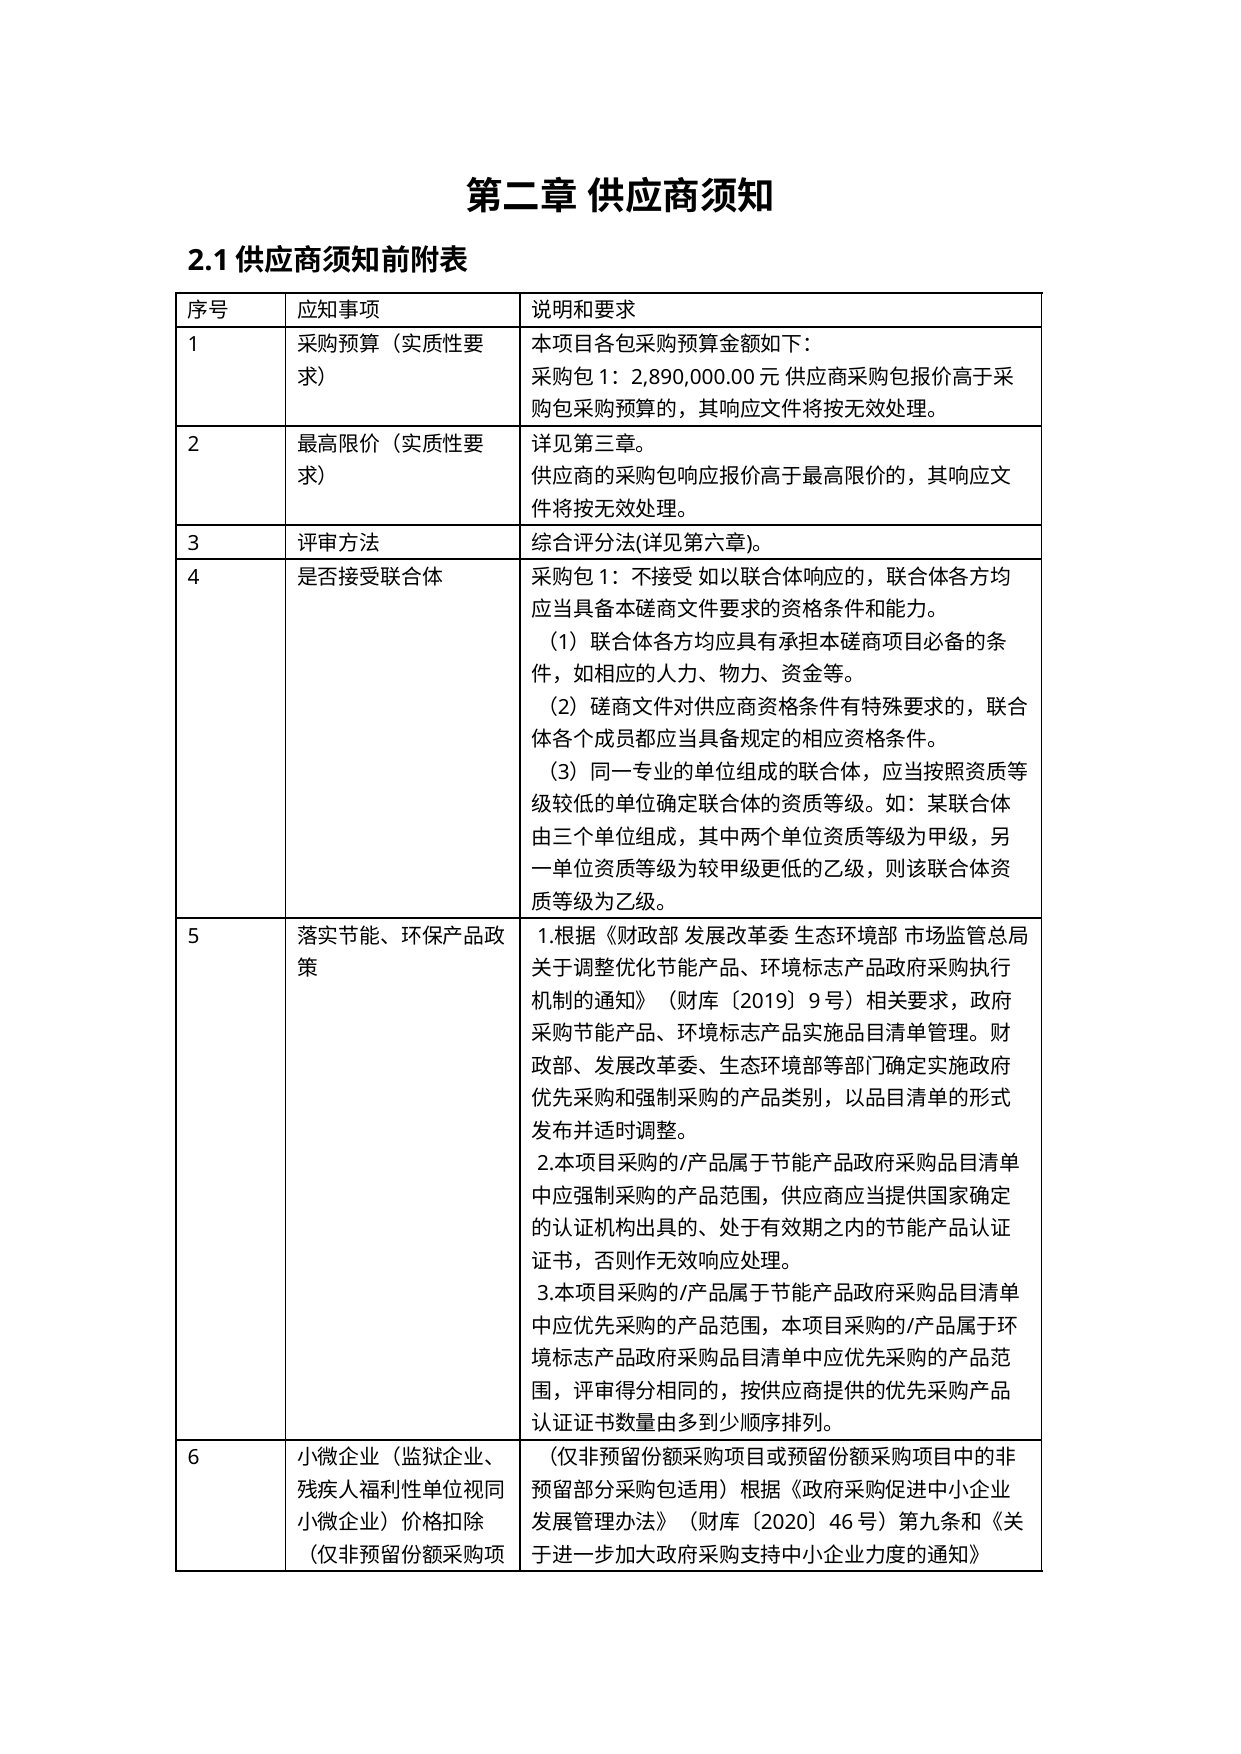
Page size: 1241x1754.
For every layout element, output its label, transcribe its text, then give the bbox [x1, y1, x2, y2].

table_cell 最高限价（实质性要求） [286, 427, 519, 524]
table_cell 落实节能、环保产品政策 [286, 919, 519, 1439]
table_cell 1.根据《财政部 发展改革委 生态环境部 市场监管总局关于调整优化节能产品、环境标志产品政府采购执行机制的通知》（财库〔2019〕9号）相关要求，政府采购节能产品、环境标志产品实施品目清单管理。财政部、发展改革委、生态环境部等部门确定实施政府优先采购和强制采购的产品类别，以品目清单的形式发布并适时调整。 2.本项目采购的/产品属于节能产品政府采购品目清单中应强制采购的产品范围，供应商应当提供国家确定的认证机构出具的、处于有效期之内的节能产品认证证书，否则作无效响应处理。 3.本项目采购的/产品属于节能产品政府采购品目清单中应优先采购的产品范围，本项目采购的/产品属于环境标志产品政府采购品目清单中应优先采购的产品范围，评审得分相同的，按供应商提供的优先采购产品认证证书数量由多到少顺序排列。 [521, 919, 1041, 1439]
table_cell 综合评分法(详见第六章)。 [521, 526, 1041, 558]
table_header 说明和要求 [521, 294, 1041, 326]
table_cell 是否接受联合体 [286, 560, 519, 917]
table_cell 6 [177, 1441, 285, 1570]
table_cell 1 [177, 328, 285, 425]
table_cell 详见第三章。 供应商的采购包响应报价高于最高限价的，其响应文件将按无效处理。 [521, 427, 1041, 524]
table_cell 采购预算（实质性要求） [286, 328, 519, 425]
table_cell 5 [177, 919, 285, 1439]
text 第二章 供应商须知 [187, 162, 1053, 227]
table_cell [286, 1441, 519, 1570]
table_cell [521, 1441, 1041, 1570]
table_cell 评审方法 [286, 526, 519, 558]
table_header 序号 [177, 294, 285, 326]
table_cell 3 [177, 526, 285, 558]
table_cell 本项目各包采购预算金额如下： 采购包1：2,890,000.00元 供应商采购包报价高于采购包采购预算的，其响应文件将按无效处理。 [521, 328, 1041, 425]
table_header 应知事项 [286, 294, 519, 326]
table_cell 采购包1：不接受 如以联合体响应的，联合体各方均应当具备本磋商文件要求的资格条件和能力。 （1）联合体各方均应具有承担本磋商项目必备的条件，如相应的人力、物力、资金等。 （2）磋商文件对供应商资格条件有特殊要求的，联合体各个成员都应当具备规定的相应资格条件。 （3）同一专业的单位组成的联合体，应当按照资质等级较低的单位确定联合体的资质等级。如：某联合体由三个单位组成，其中两个单位资质等级为甲级，另一单位资质等级为较甲级更低的乙级，则该联合体资质等级为乙级。 [521, 560, 1041, 917]
table_cell 4 [177, 560, 285, 917]
table_cell 2 [177, 427, 285, 524]
text 2.1供应商须知前附表 [187, 227, 1053, 292]
